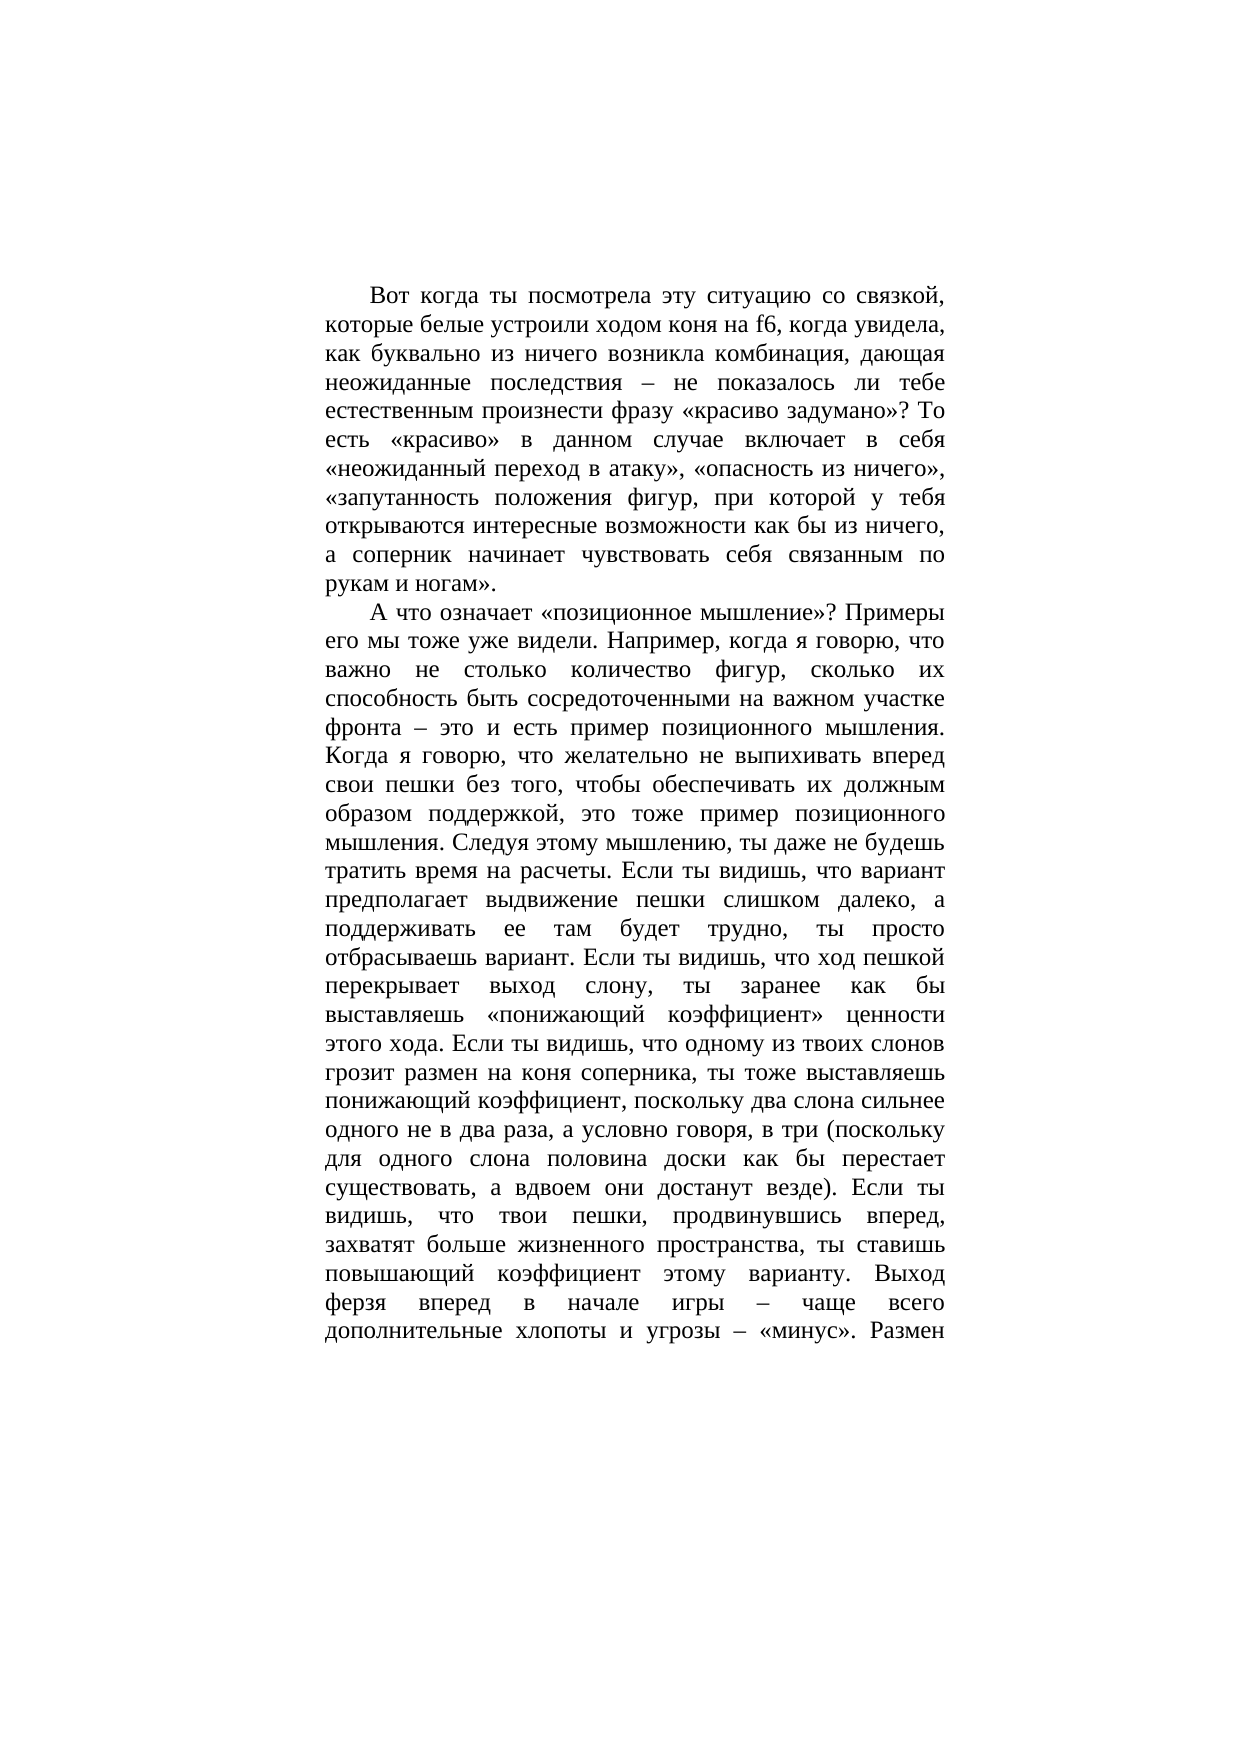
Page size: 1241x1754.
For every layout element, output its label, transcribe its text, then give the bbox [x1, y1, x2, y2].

text Вот когда ты посмотрела эту ситуацию со связкой, которые белые устроили ходом коня на f6, когда увидела, как буквально из ничего возникла комбинация, дающая неожиданные последствия – не показалось ли тебе естественным произнести фразу «красиво задумано»? То есть «красиво» в данном случае включает в себя «неожиданный переход в атаку», «опасность из ничего», «запутанность положения фигур, при которой у тебя открываются интересные возможности как бы из ничего, а соперник начинает чувствовать себя связанным по рукам и ногам». [325, 281, 946, 597]
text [325, 597, 946, 1344]
